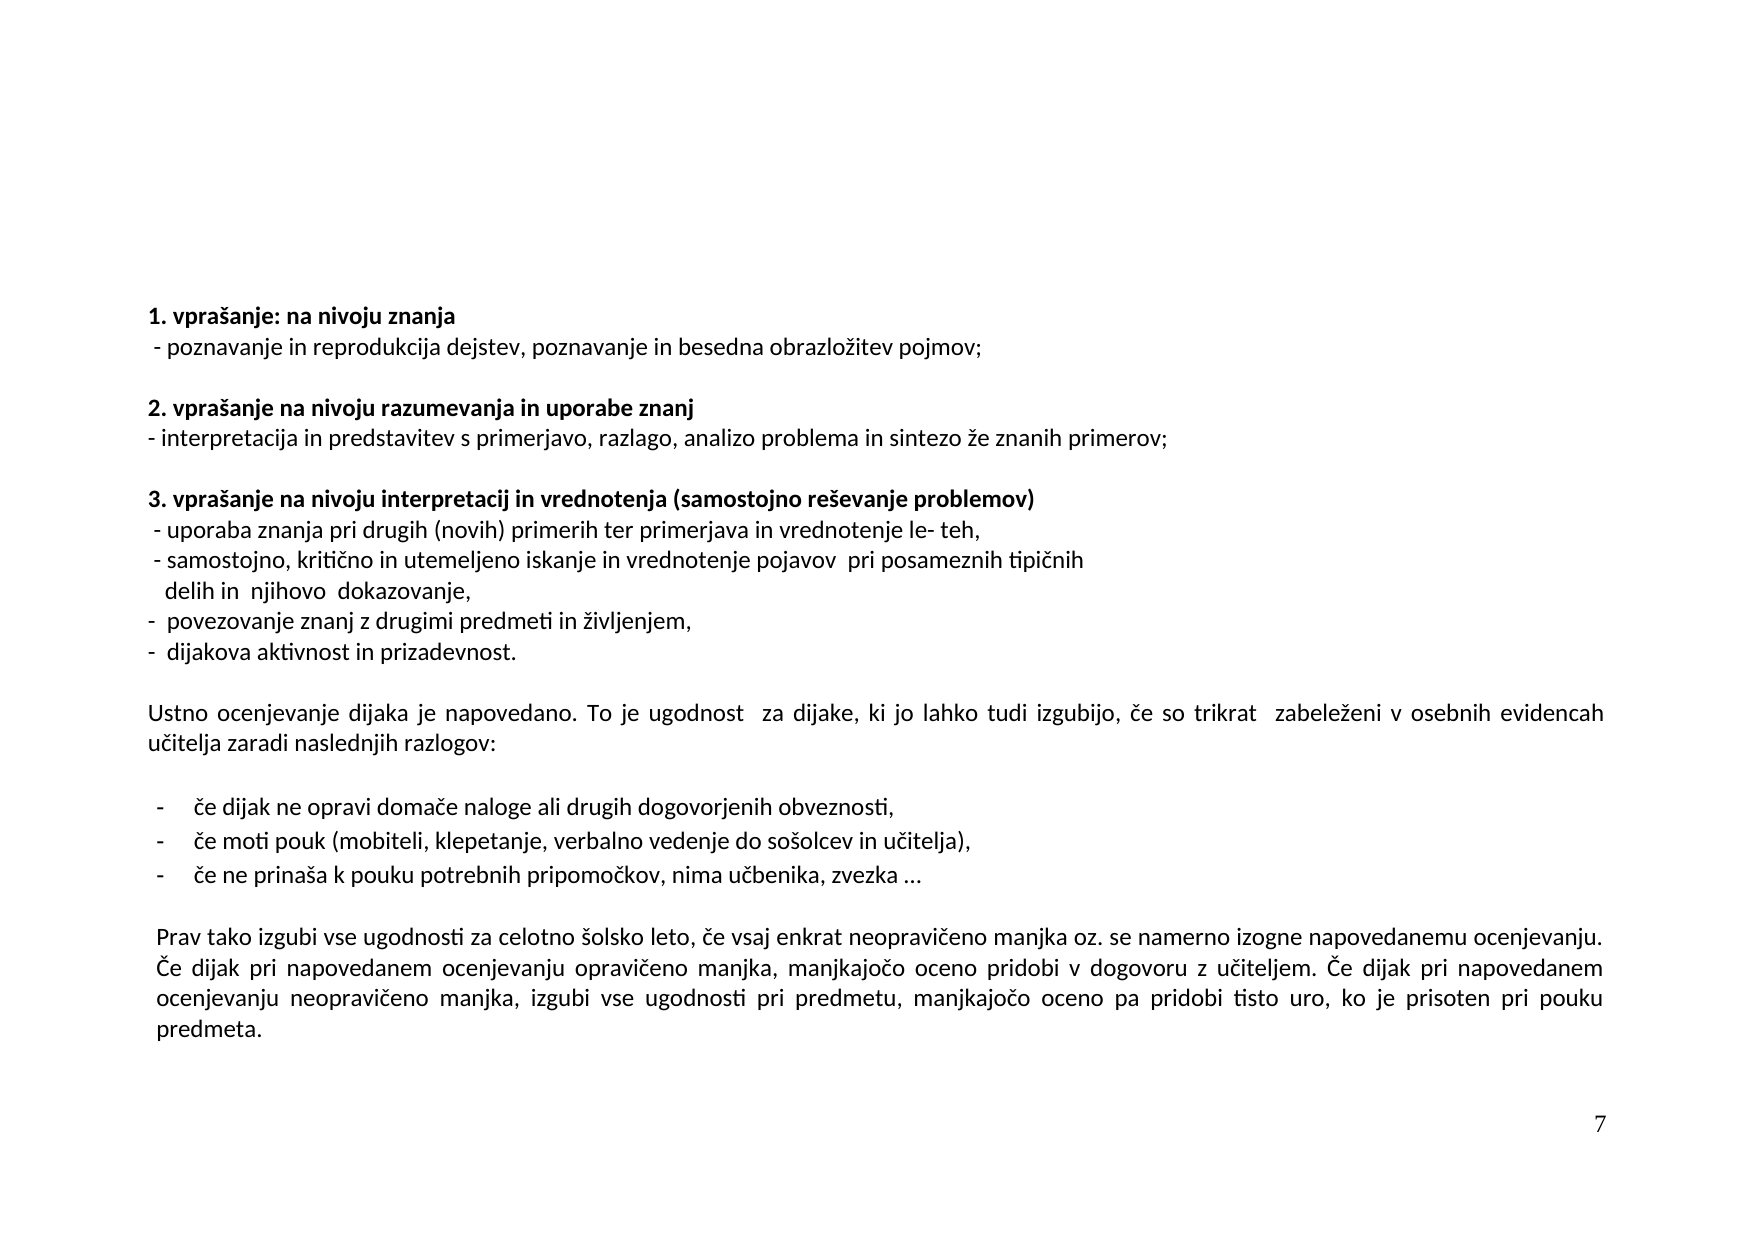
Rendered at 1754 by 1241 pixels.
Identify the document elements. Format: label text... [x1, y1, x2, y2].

text - povezovanje znanj z drugimi predmeti in življenjem, [148, 605, 1606, 636]
text - interpretacija in predstavitev s primerjavo, razlago, analizo problema in sintezo že znanih primerov; [148, 422, 1606, 453]
text - poznavanje in reprodukcija dejstev, poznavanje in besedna obrazložitev pojmov; [148, 331, 1606, 361]
list če dijak ne opravi domače naloge ali drugih dogovorjenih obveznosti, [156, 788, 1606, 823]
text - dijakova aktivnost in prizadevnost. [148, 636, 1606, 666]
text - uporaba znanja pri drugih (novih) primerih ter primerjava in vrednotenje le- teh, [148, 514, 1606, 544]
list če ne prinaša k pouku potrebnih pripomočkov, nima učbenika, zvezka … [156, 857, 1606, 891]
text delih in njihovo dokazovanje, [148, 575, 1606, 605]
list če moti pouk (mobiteli, klepetanje, verbalno vedenje do sošolcev in učitelja), [156, 823, 1606, 857]
text Prav tako izgubi vse ugodnosti za celotno šolsko leto, če vsaj enkrat neopravičeno manjka oz. se namerno izogne napovedanemu ocenjevanju. Če dijak pri napovedanem ocenjevanju opravičeno manjka, manjkajočo oceno pridobi v dogovoru z učiteljem. Če dijak pri napovedanem ocenjevanju neopravičeno manjka, izgubi vse ugodnosti pri predmetu, manjkajočo oceno pa pridobi tisto uro, ko je prisoten pri pouku predmeta. [156, 921, 1606, 1043]
text - samostojno, kritično in utemeljeno iskanje in vrednotenje pojavov pri posameznih tipičnih [148, 544, 1606, 575]
text 2. vprašanje na nivoju razumevanja in uporabe znanj [148, 392, 1606, 422]
text 1. vprašanje: na nivoju znanja [148, 300, 1606, 331]
text 3. vprašanje na nivoju interpretacij in vrednotenja (samostojno reševanje problemov) [148, 483, 1606, 514]
text Ustno ocenjevanje dijaka je napovedano. To je ugodnost za dijake, ki jo lahko tudi izgubijo, če so trikrat zabeleženi v osebnih evidencah učitelja zaradi naslednjih razlogov: [148, 697, 1606, 758]
